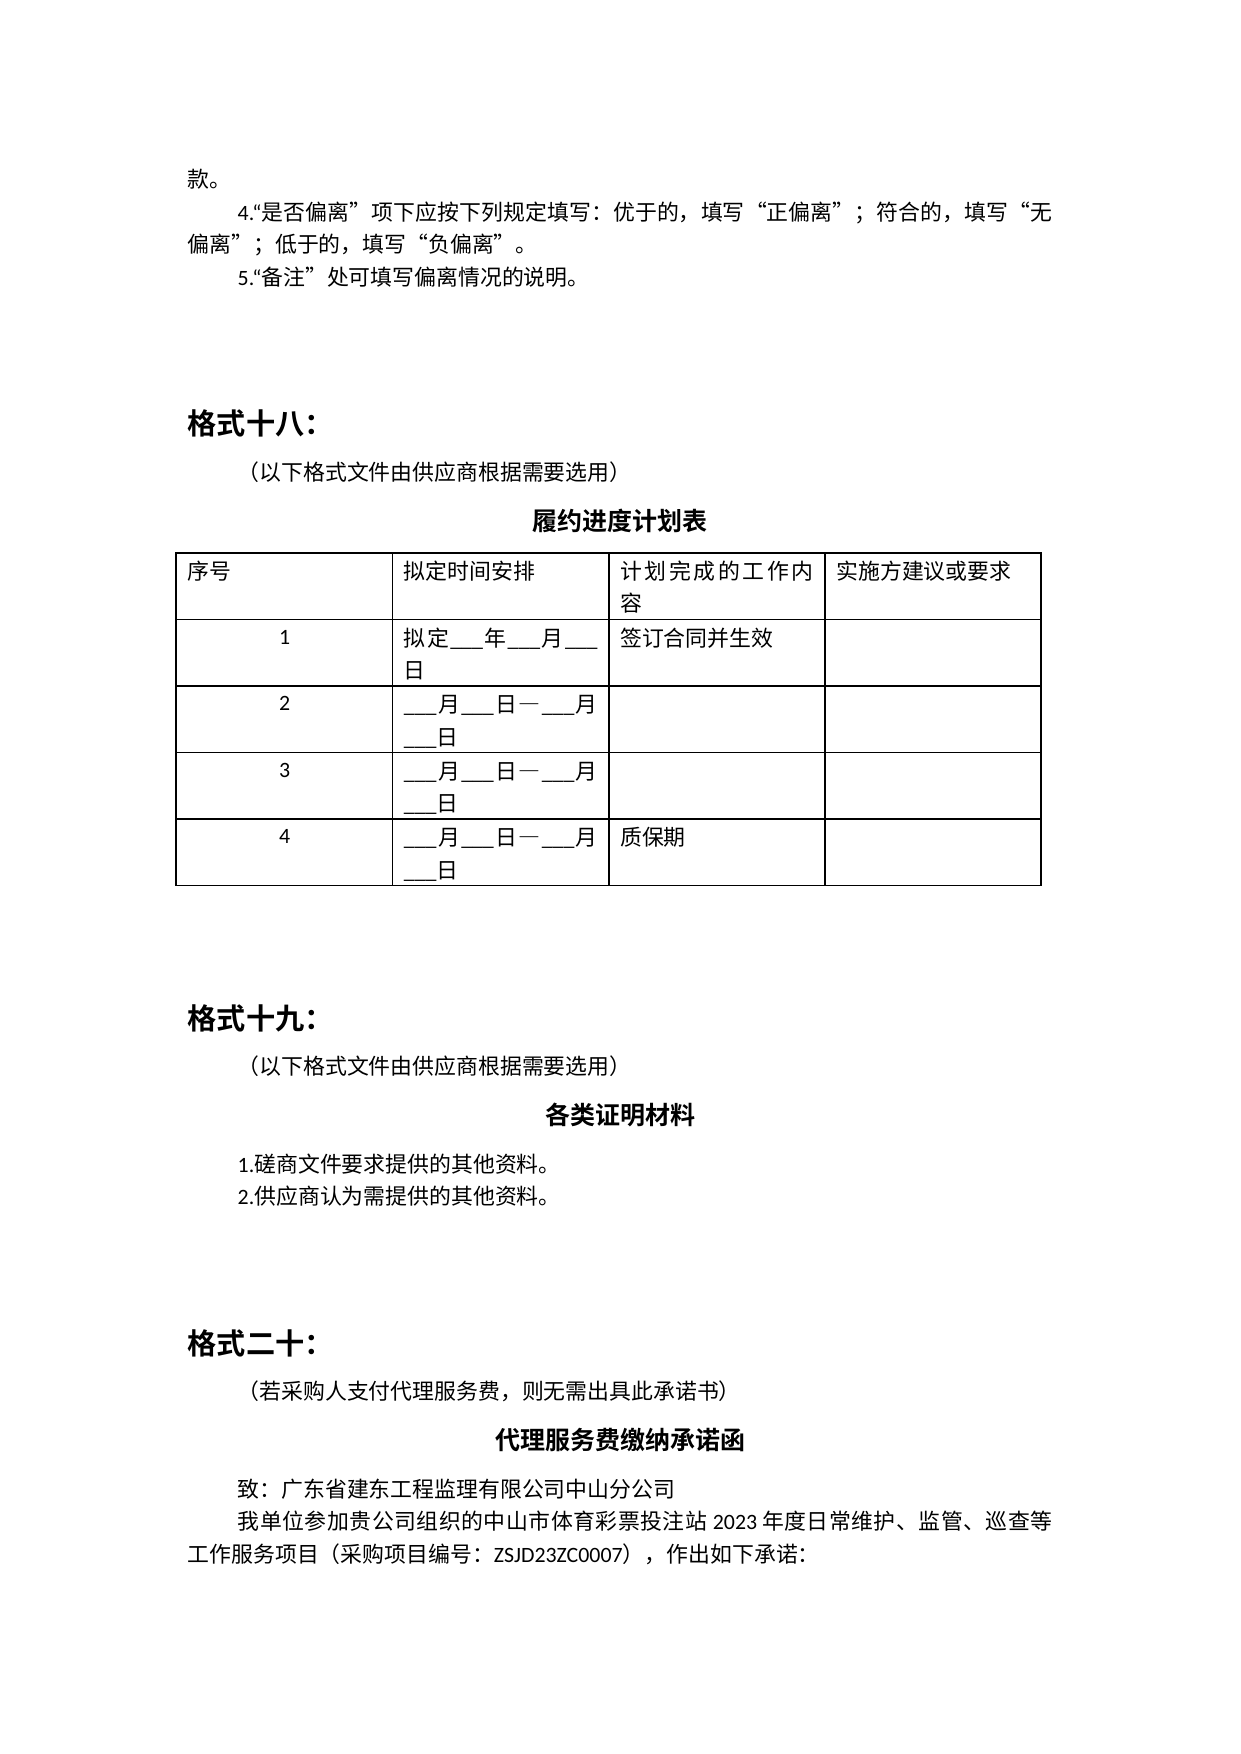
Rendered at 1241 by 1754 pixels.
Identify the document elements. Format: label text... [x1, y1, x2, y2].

text 致：广东省建东工程监理有限公司中山分公司 [187, 1471, 1053, 1504]
text 代理服务费缴纳承诺函 [187, 1406, 1053, 1471]
text 格式十九： [187, 984, 1053, 1049]
table_cell 3 [177, 753, 392, 818]
text 2.供应商认为需提供的其他资料。 [187, 1179, 1053, 1211]
table_header 计划完成的工作内容 [610, 554, 824, 618]
table_cell 1 [177, 620, 392, 685]
table_cell ___月___日—___月___日 [393, 820, 608, 885]
text （以下格式文件由供应商根据需要选用） [187, 1049, 1053, 1081]
table_cell 2 [177, 687, 392, 752]
table_header 实施方建议或要求 [826, 554, 1040, 618]
text （若采购人支付代理服务费，则无需出具此承诺书） [187, 1374, 1053, 1406]
table_cell [826, 820, 1040, 885]
text 5.“备注”处可填写偏离情况的说明。 [187, 259, 1053, 292]
table_cell [610, 753, 824, 818]
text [187, 162, 1053, 194]
text 履约进度计划表 [187, 487, 1053, 552]
table_header 序号 [177, 554, 392, 618]
table_cell ___月___日—___月___日 [393, 753, 608, 818]
text 格式十八： [187, 389, 1053, 454]
table_cell [826, 620, 1040, 685]
text （以下格式文件由供应商根据需要选用） [187, 454, 1053, 487]
text 我单位参加贵公司组织的中山市体育彩票投注站2023年度日常维护、监管、巡查等工作服务项目（采购项目编号：ZSJD23ZC0007），作出如下承诺： [187, 1504, 1053, 1569]
text 各类证明材料 [187, 1081, 1053, 1146]
table_cell 4 [177, 820, 392, 885]
table_header 拟定时间安排 [393, 554, 608, 618]
table_cell [826, 687, 1040, 752]
table_cell 质保期 [610, 820, 824, 885]
text 格式二十： [187, 1309, 1053, 1374]
table_cell [610, 687, 824, 752]
table_cell 拟定___年___月___日 [393, 620, 608, 685]
text 1.磋商文件要求提供的其他资料。 [187, 1146, 1053, 1179]
table_cell ___月___日—___月___日 [393, 687, 608, 752]
text 4.“是否偏离”项下应按下列规定填写：优于的，填写“正偏离”；符合的，填写“无偏离”；低于的，填写“负偏离”。 [187, 194, 1053, 259]
table_cell 签订合同并生效 [610, 620, 824, 685]
table_cell [826, 753, 1040, 818]
